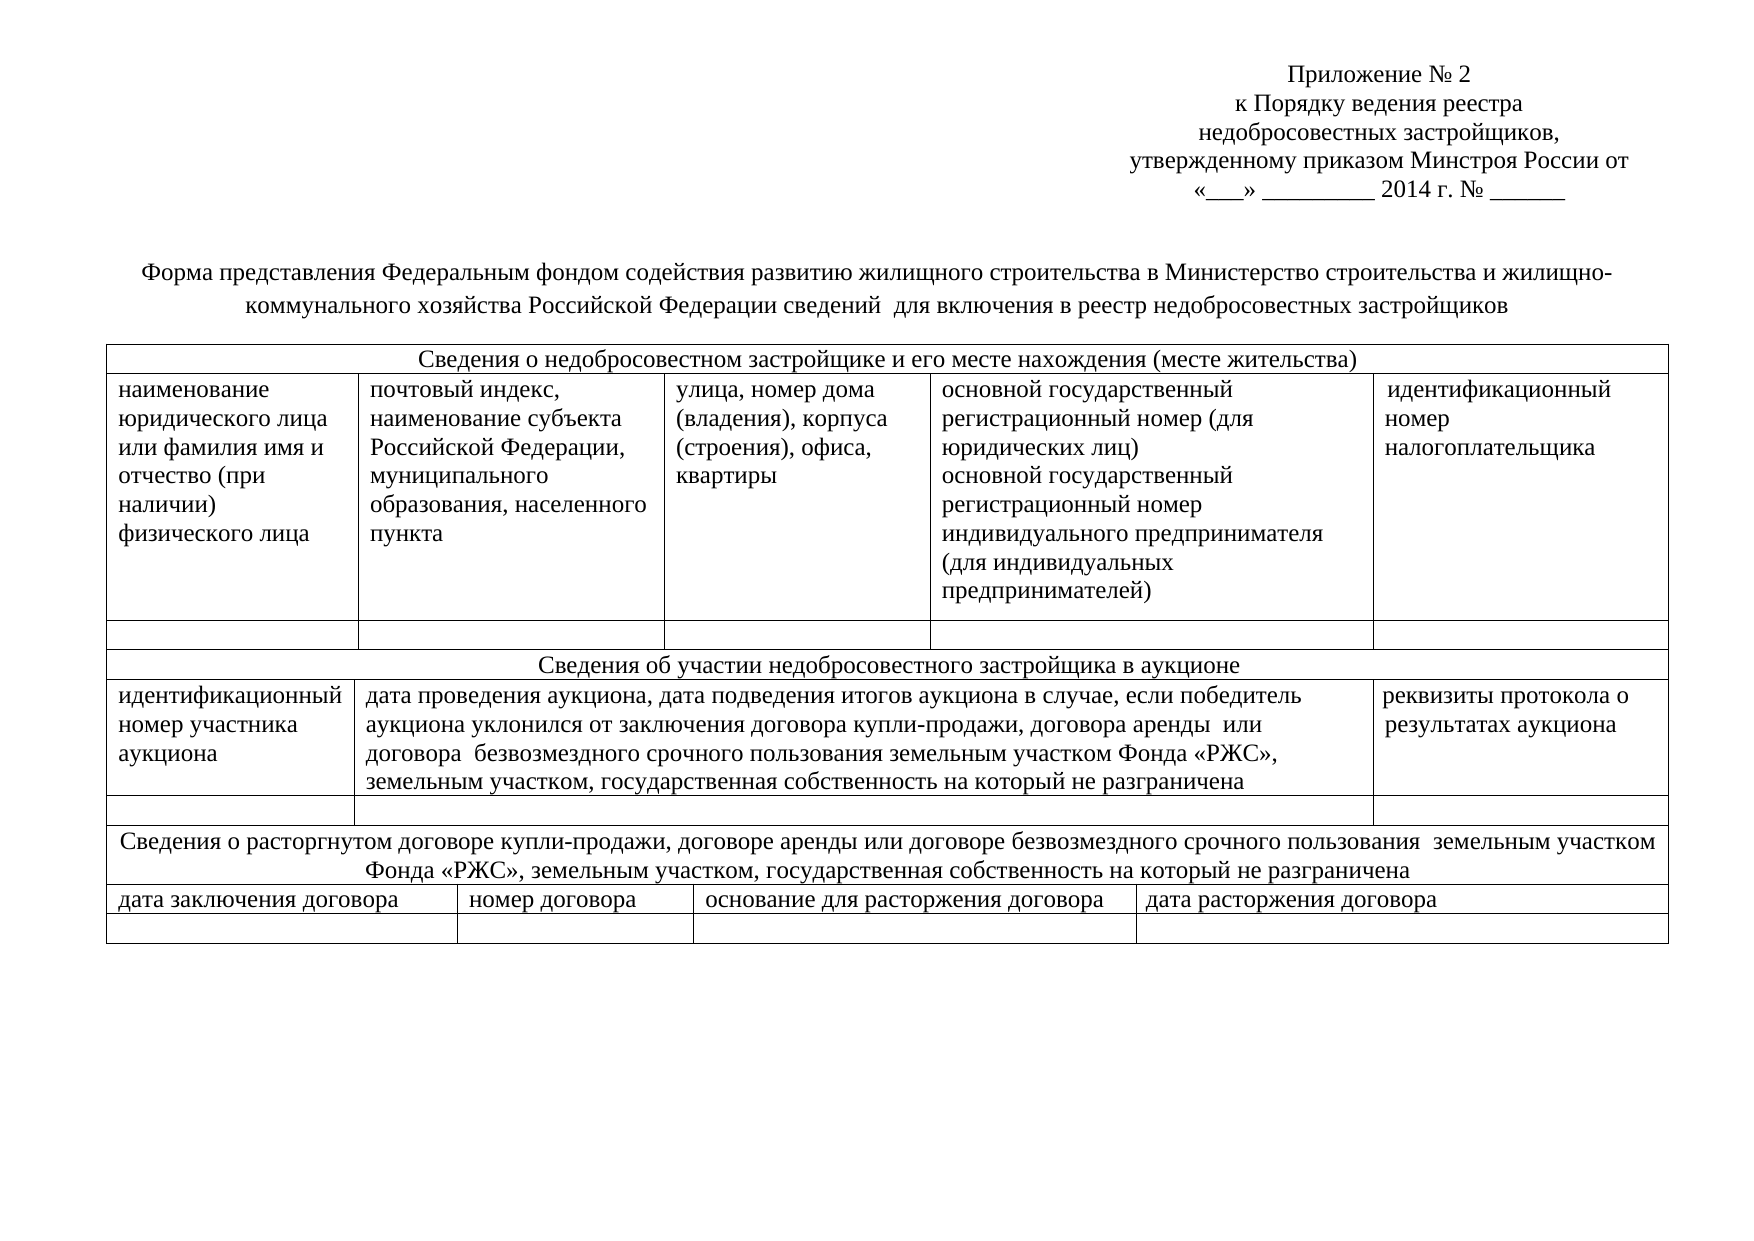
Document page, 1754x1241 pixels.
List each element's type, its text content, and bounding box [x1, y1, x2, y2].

text к Порядку ведения реестра [1122, 88, 1636, 117]
table_cell почтовый индекс, наименование субъекта Российской Федерации, муниципального образования, населенного пункта [359, 374, 664, 619]
table_cell [458, 914, 693, 943]
table_cell [107, 796, 354, 825]
table_header Сведения о недобросовестном застройщике и его месте нахождения (месте жительства) [107, 345, 1668, 373]
table_cell основание для расторжения договора [694, 885, 1136, 913]
text Форма представления Федеральным фондом содействия развитию жилищного строительства в Министерство строительства и жилищно-коммунального хозяйства Российской Федерации сведений для включения в реестр недобросовестных застройщиков [118, 257, 1636, 318]
table_cell [355, 796, 1373, 825]
table_cell [1374, 621, 1668, 649]
table_cell дата проведения аукциона, дата подведения итогов аукциона в случае, если победитель аукциона уклонился от заключения договора купли-продажи, договора аренды или договора безвозмездного срочного пользования земельным участком Фонда «РЖС», земельным участком, государственная собственность на который не разграничена [355, 680, 1373, 795]
table_cell [1137, 914, 1668, 943]
table_cell наименование юридического лица или фамилия имя и отчество (при наличии) физического лица [107, 374, 358, 619]
table_cell Сведения о расторгнутом договоре купли-продажи, договоре аренды или договоре безвозмездного срочного пользования земельным участком Фонда «РЖС», земельным участком, государственная собственность на который не разграничена [107, 826, 1668, 883]
table_cell реквизиты протокола о результатах аукциона [1374, 680, 1668, 795]
text Приложение № 2 [1122, 59, 1636, 88]
table_cell Сведения об участии недобросовестного застройщика в аукционе [107, 650, 1668, 679]
table_cell [107, 914, 457, 943]
table_cell [1374, 796, 1668, 825]
table_cell основной государственный регистрационный номер (для юридических лиц) основной государственный регистрационный номер индивидуального предпринимателя (для индивидуальных предпринимателей) [931, 374, 1373, 619]
table_cell [359, 621, 664, 649]
table_cell идентификационный номер участника аукциона [107, 680, 354, 795]
table_cell [665, 621, 930, 649]
table_cell [107, 621, 358, 649]
table_cell [931, 621, 1373, 649]
table_cell дата расторжения договора [1137, 885, 1668, 913]
table_cell идентификационный номер налогоплательщика [1374, 374, 1668, 619]
text недобросовестных застройщиков, утвержденному приказом Минстроя России от «___» _________ 2014 г. № ______ [1122, 117, 1636, 203]
table_cell номер договора [458, 885, 693, 913]
table_cell улица, номер дома (владения), корпуса (строения), офиса, квартиры [665, 374, 930, 619]
table_cell [694, 914, 1136, 943]
table_cell дата заключения договора [107, 885, 457, 913]
